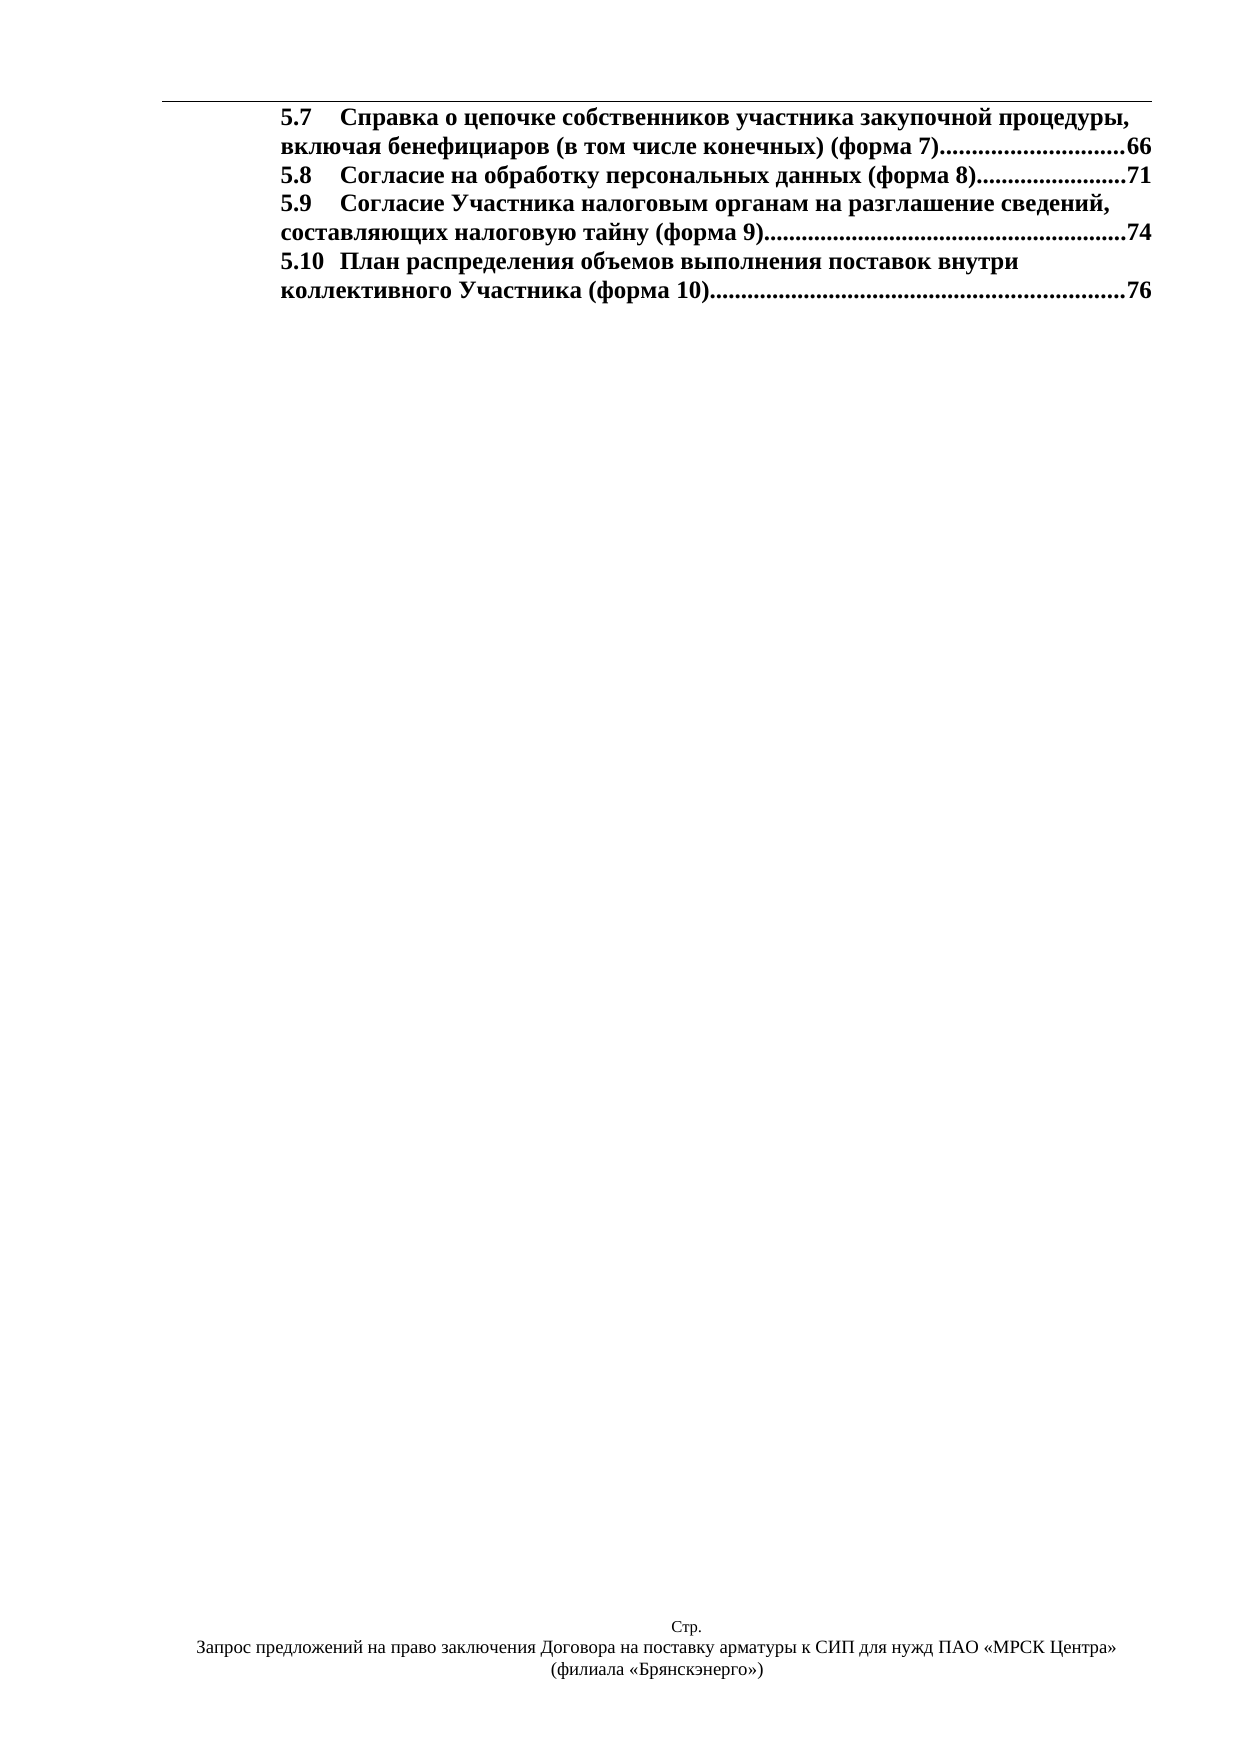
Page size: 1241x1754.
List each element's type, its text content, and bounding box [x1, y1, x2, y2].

text 5.9 Согласие Участника налоговым органам на разглашение сведений, составляющих налоговую тайну (форма 9) 74 [280, 188, 1133, 246]
text 5.10 План распределения объемов выполнения поставок внутри коллективного Участника (форма 10) 76 [280, 246, 1133, 303]
text 5.7 Справка о цепочке собственников участника закупочной процедуры, включая бенефициаров (в том числе конечных) (форма 7) 66 [280, 102, 1133, 160]
text 5.8 Согласие на обработку персональных данных (форма 8) 71 [280, 160, 1133, 188]
